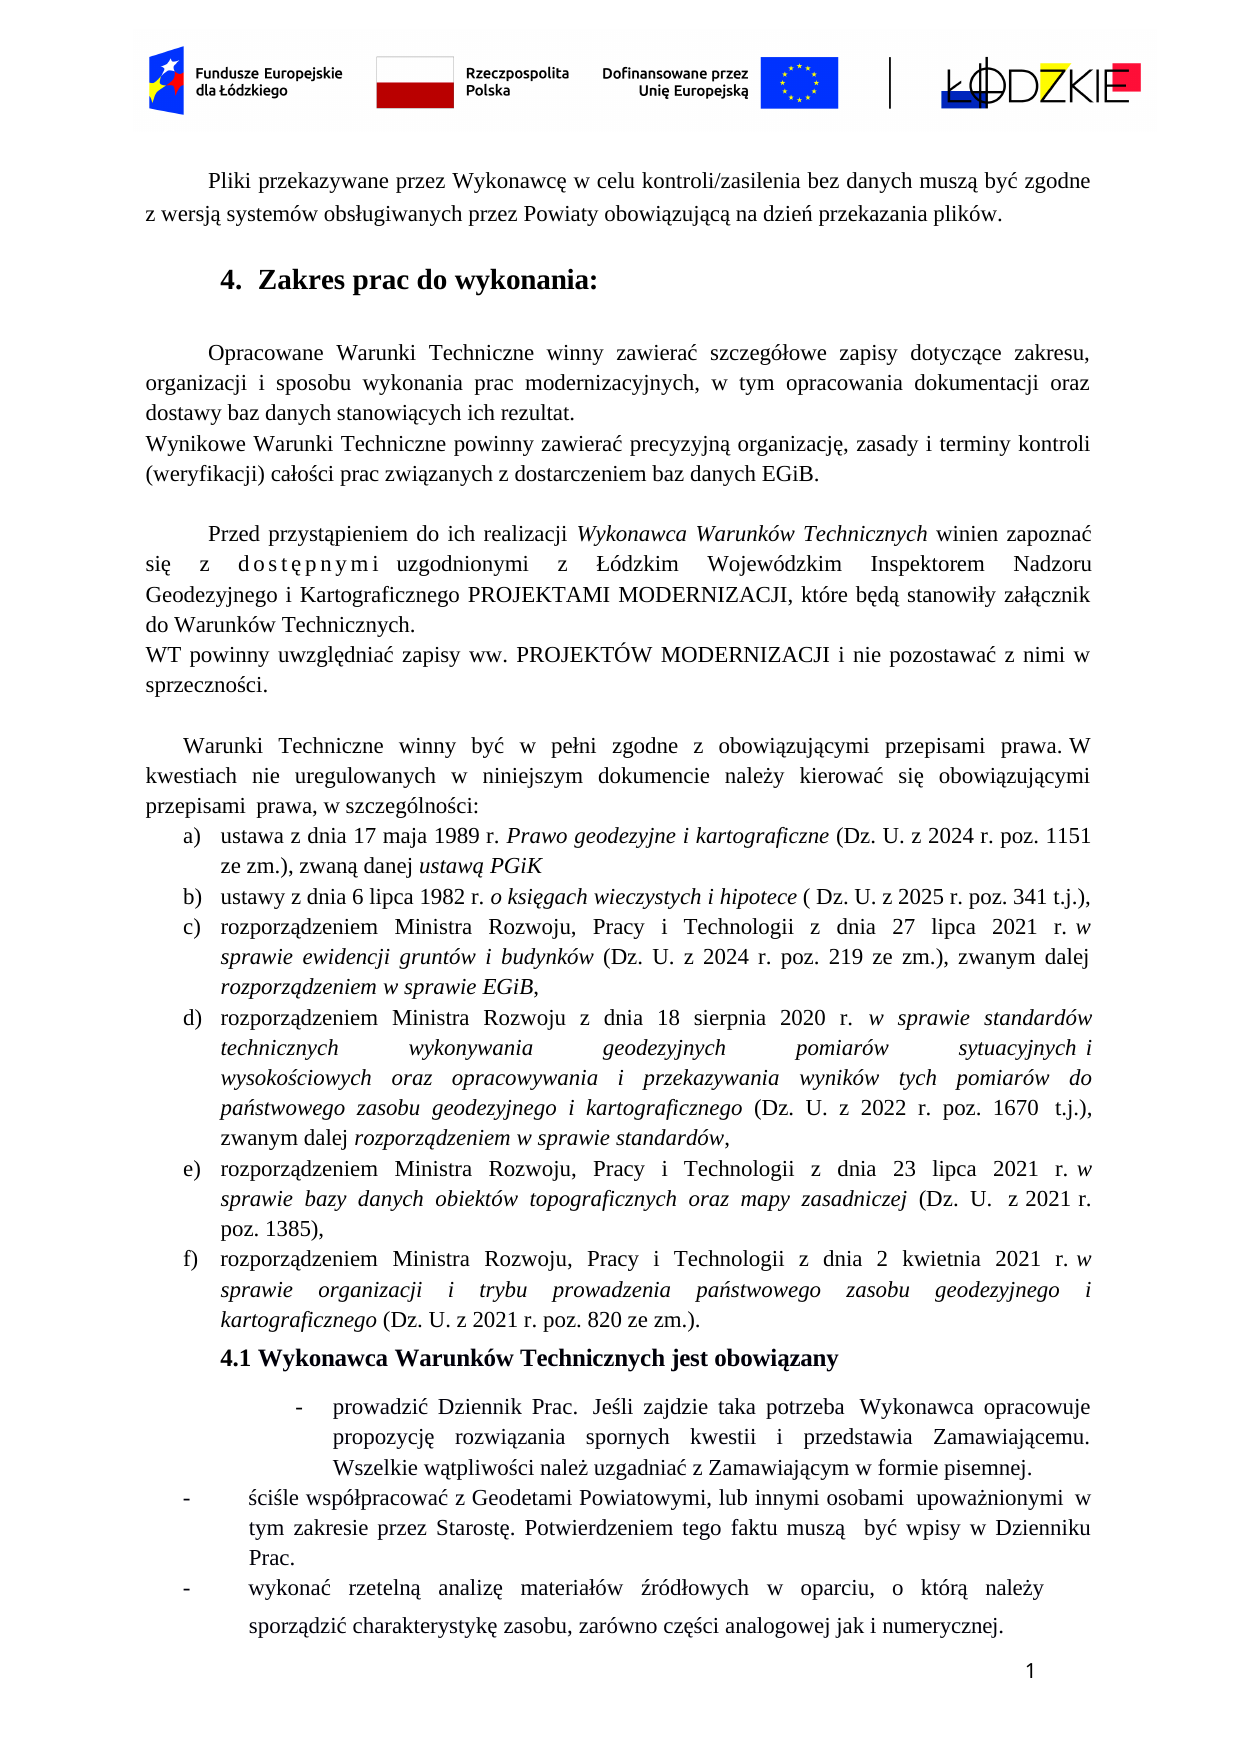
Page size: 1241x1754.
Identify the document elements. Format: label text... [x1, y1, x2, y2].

list Zakres prac do wykonania: [220, 262, 1093, 295]
list Wykonawca Warunków Technicznych jest obowiązany [220, 1343, 1093, 1372]
list ściśle współpracować z Geodetami Powiatowymi, lub innymi osobami upoważnionymi w tym zakresie przez Starostę. Potwierdzeniem tego faktu muszą być wpisy w Dzienniku Prac. [183, 1484, 1091, 1571]
list rozporządzeniem Ministra Rozwoju z dnia 18 sierpnia 2020 r. w sprawie standardów technicznych wykonywania geodezyjnych pomiarów sytuacyjnych i wysokościowych oraz opracowywania i przekazywania wyników tych pomiarów do państwowego zasobu geodezyjnego i kartograficznego (Dz. U. z 2022 r. poz. 1670 t.j.), zwanym dalej rozporządzeniem w sprawie standardów, [183, 1004, 1092, 1151]
list rozporządzeniem Ministra Rozwoju, Pracy i Technologii z dnia 23 lipca 2021 r. w sprawie bazy danych obiektów topograficznych oraz mapy zasadniczej (Dz. U. z 2021 r. poz. 1385), [183, 1155, 1092, 1241]
text Pliki przekazywane przez Wykonawcę w celu kontroli/zasilenia bez danych muszą być zgodne z wersją systemów obsługiwanych przez Powiaty obowiązującą na dzień przekazania plików. [145, 161, 1093, 228]
list wykonać rzetelną analizę materiałów źródłowych w oparciu, o którą należy [183, 1574, 1093, 1601]
text sporządzić charakterystykę zasobu, zarówno części analogowej jak i numerycznej. [249, 1612, 1093, 1639]
list rozporządzeniem Ministra Rozwoju, Pracy i Technologii z dnia 2 kwietnia 2021 r. w sprawie organizacji i trybu prowadzenia państwowego zasobu geodezyjnego i kartograficznego (Dz. U. z 2021 r. poz. 820 ze zm.). [183, 1245, 1092, 1332]
picture [132, 29, 1158, 132]
list prowadzić Dziennik Prac. Jeśli zajdzie taka potrzeba Wykonawca opracowuje propozycję rozwiązania spornych kwestii i przedstawia Zamawiającemu. Wszelkie wątpliwości należ uzgadniać z Zamawiającym w formie pisemnej. [295, 1393, 1091, 1480]
text Opracowane Warunki Techniczne winny zawierać szczegółowe zapisy dotyczące zakresu, organizacji i sposobu wykonania prac modernizacyjnych, w tym opracowania dokumentacji oraz dostawy baz danych stanowiących ich rezultat. [145, 339, 1091, 426]
list ustawy z dnia 6 lipca 1982 r. o księgach wieczystych i hipotece ( Dz. U. z 2025 r. poz. 341 t.j.), [183, 883, 1092, 909]
text Wynikowe Warunki Techniczne powinny zawierać precyzyjną organizację, zasady i terminy kontroli (weryfikacji) całości prac związanych z dostarczeniem baz danych EGiB. [145, 430, 1092, 486]
list ustawa z dnia 17 maja 1989 r. Prawo geodezyjne i kartograficzne (Dz. U. z 2024 r. poz. 1151 ze zm.), zwaną danej ustawą PGiK [183, 822, 1092, 879]
list rozporządzeniem Ministra Rozwoju, Pracy i Technologii z dnia 27 lipca 2021 r. w sprawie ewidencji gruntów i budynków (Dz. U. z 2024 r. poz. 219 ze zm.), zwanym dalej rozporządzeniem w sprawie EGiB, [183, 913, 1091, 1000]
text Warunki Techniczne winny być w pełni zgodne z obowiązującymi przepisami prawa. W kwestiach nie uregulowanych w niniejszym dokumencie należy kierować się obowiązującymi przepisami prawa, w szczególności: [145, 732, 1091, 818]
text Przed przystąpieniem do ich realizacji Wykonawca Warunków Technicznych winien zapoznać się z dostępnymi uzgodnionymi z Łódzkim Wojewódzkim Inspektorem Nadzoru Geodezyjnego i Kartograficznego PROJEKTAMI MODERNIZACJI, które będą stanowiły załącznik do Warunków Technicznych. [145, 520, 1092, 637]
text WT powinny uwzględniać zapisy ww. PROJEKTÓW MODERNIZACJI i nie pozostawać z nimi w sprzeczności. [145, 641, 1092, 698]
